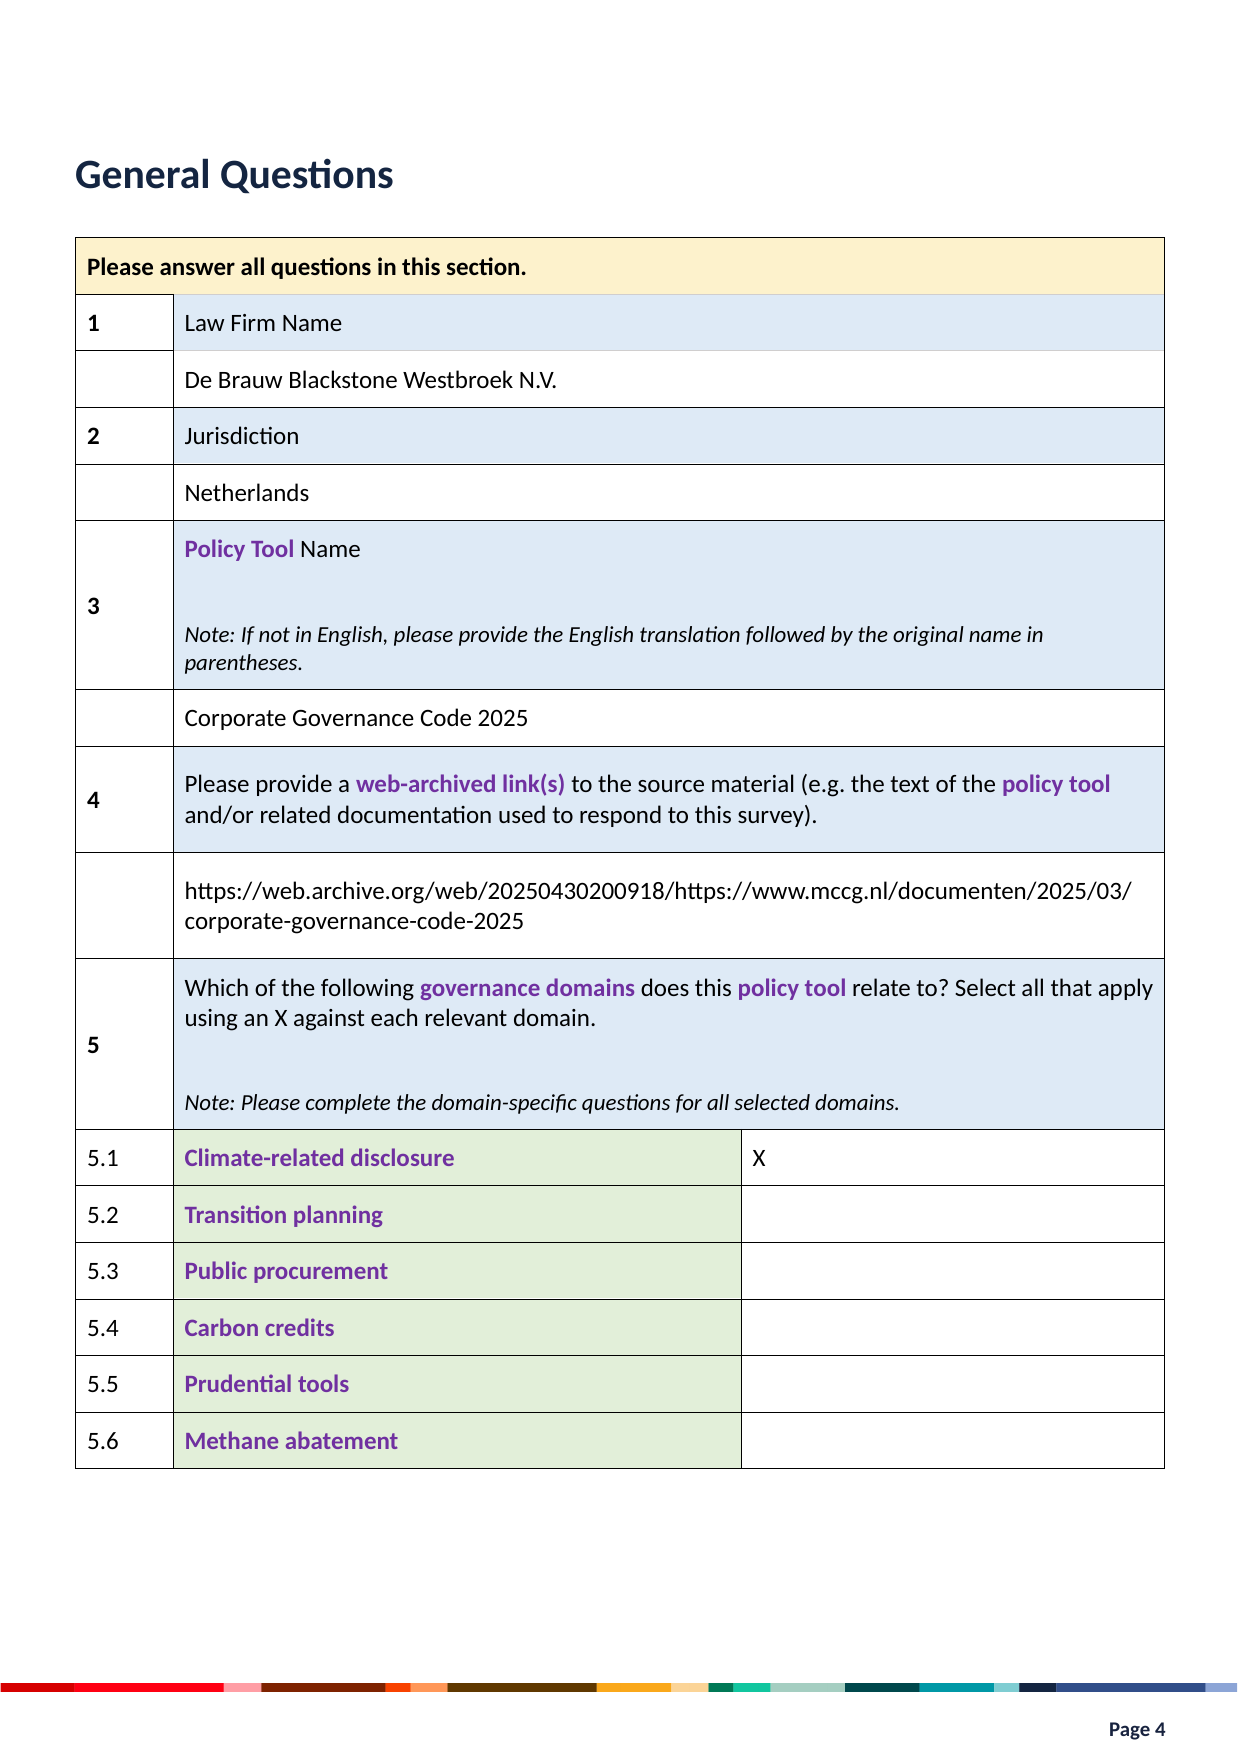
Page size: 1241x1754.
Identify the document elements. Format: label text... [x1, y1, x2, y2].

table_cell 3 [76, 521, 173, 689]
table_cell Public procurement [174, 1243, 741, 1298]
table_cell X [742, 1130, 1164, 1185]
table_cell 5.6 [76, 1413, 173, 1468]
table_cell [742, 1186, 1164, 1242]
table_cell Corporate Governance Code 2025 [174, 690, 1164, 746]
table_cell [742, 1356, 1164, 1412]
table_cell 2 [76, 408, 173, 463]
table_cell [76, 351, 173, 407]
table_cell 5.3 [76, 1243, 173, 1298]
table_cell Policy Tool Name Note: If not in English, please provide the English translation followed by the original name in parentheses. [174, 521, 1164, 689]
table_cell Methane abatement [174, 1413, 741, 1468]
table_cell [742, 1300, 1164, 1355]
table_cell De Brauw Blackstone Westbroek N.V. [174, 351, 1164, 407]
table_cell Carbon credits [174, 1300, 741, 1355]
picture [0, 1683, 1236, 1692]
table_cell [742, 1413, 1164, 1468]
table_cell [742, 1243, 1164, 1298]
table_cell Climate-related disclosure [174, 1130, 741, 1185]
subtitle General Questions [75, 148, 1165, 199]
table_cell 5.4 [76, 1300, 173, 1355]
table_cell [76, 465, 173, 520]
table_cell Please provide a web-archived link(s) to the source material (e.g. the text of the policy tool and/or related documentation used to respond to this survey). [174, 747, 1164, 852]
table_cell Jurisdiction [174, 408, 1164, 463]
table_cell 5.5 [76, 1356, 173, 1412]
table_cell Transition planning [174, 1186, 741, 1242]
table_cell Which of the following governance domains does this policy tool relate to? Select all that apply using an X against each relevant domain. Note: Please complete the domain-specific questions for all selected domains. [174, 959, 1164, 1129]
table_cell Law Firm Name [174, 295, 1164, 350]
table_cell Netherlands [174, 465, 1164, 520]
table_cell 1 [76, 295, 173, 350]
table_cell Prudential tools [174, 1356, 741, 1412]
table_cell [76, 690, 173, 746]
table_cell https://web.archive.org/web/20250430200918/https://www.mccg.nl/documenten/2025/03/corporate-governance-code-2025 [174, 853, 1164, 958]
table_cell [76, 853, 173, 958]
table_cell 5 [76, 959, 173, 1129]
table_cell 5.2 [76, 1186, 173, 1242]
table_header Please answer all questions in this section. [76, 238, 1164, 294]
table_cell 4 [76, 747, 173, 852]
table_cell 5.1 [76, 1130, 173, 1185]
